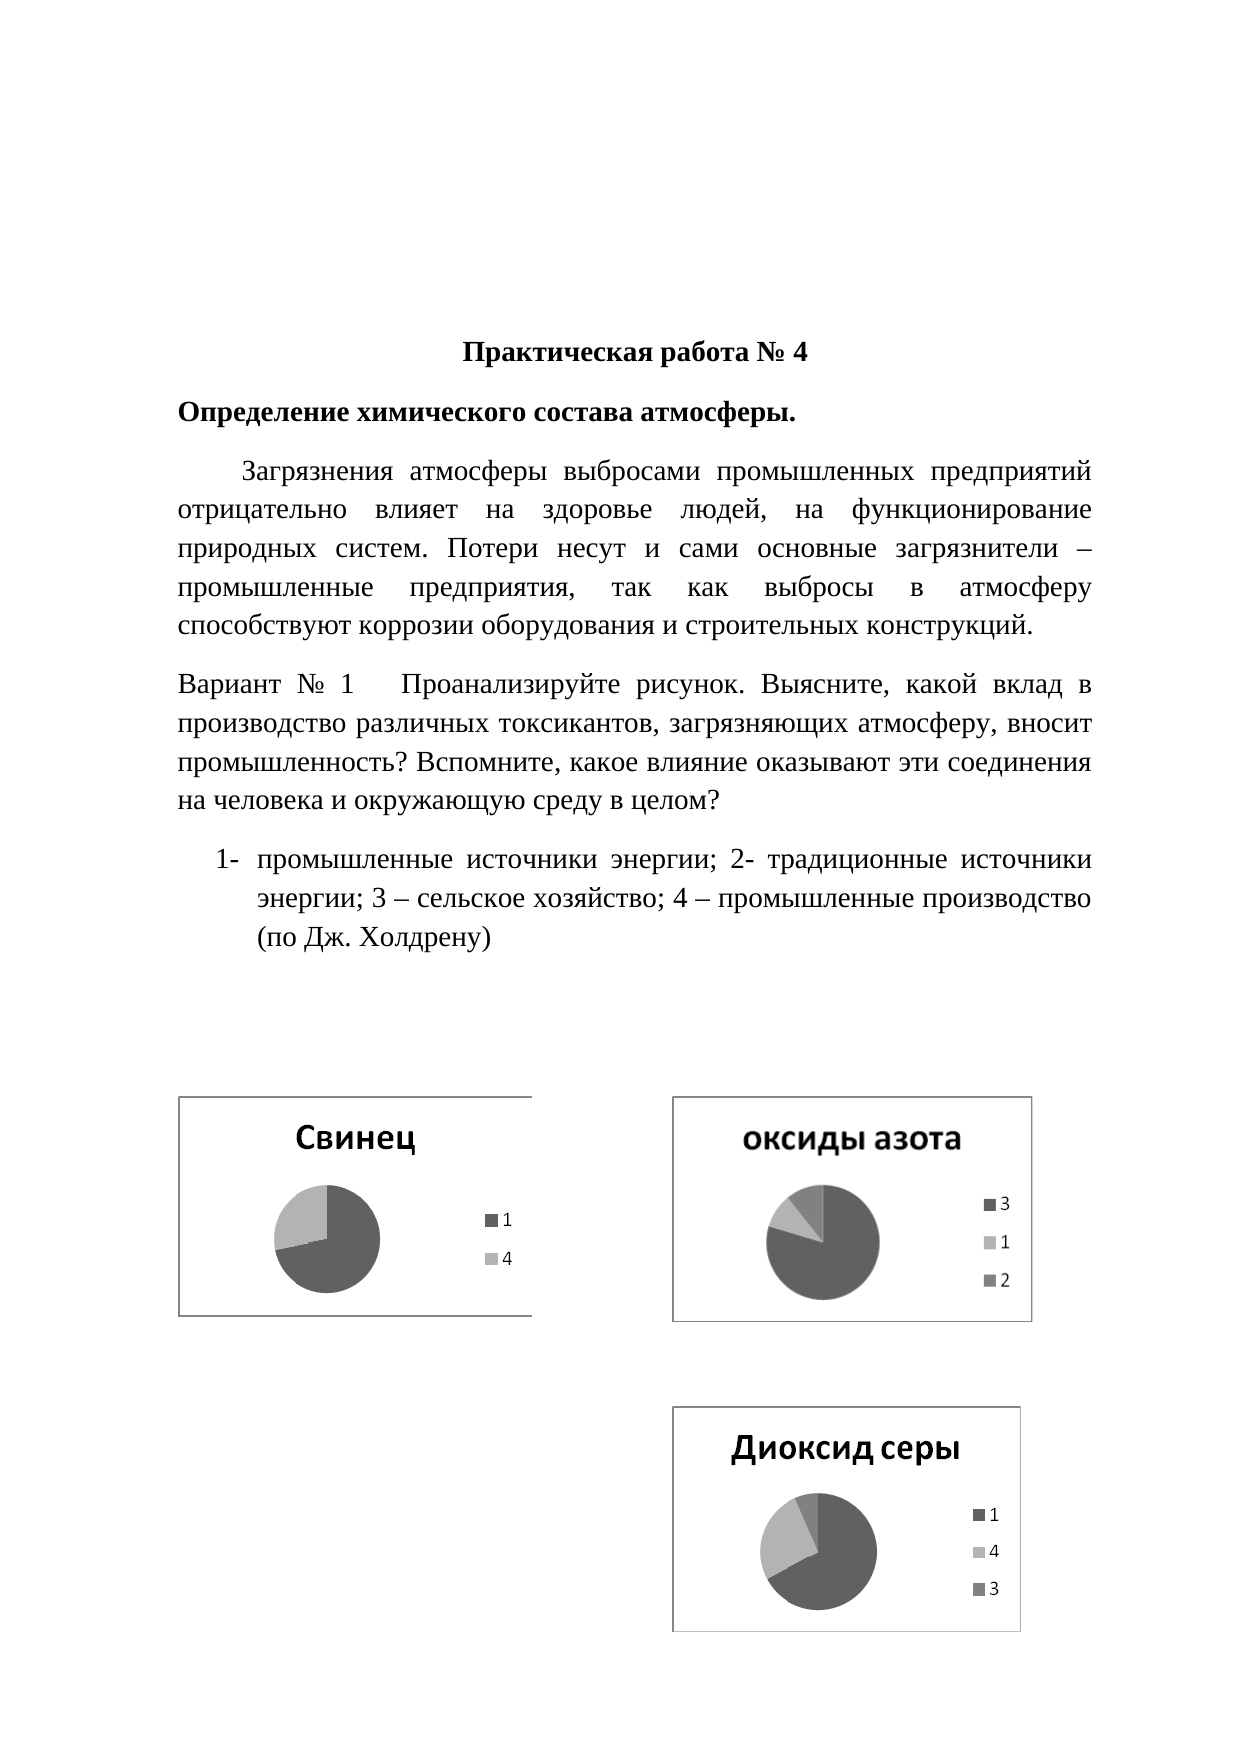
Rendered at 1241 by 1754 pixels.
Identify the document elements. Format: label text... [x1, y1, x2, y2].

text Загрязнения атмосферы выбросами промышленных предприятий отрицательно влияет на здоровье людей, на функционирование природных систем. Потери несут и сами основные загрязнители – промышленные предприятия, так как выбросы в атмосферу способствуют коррозии оборудования и строительных конструкций. [177, 453, 1093, 641]
text Практическая работа № 4 [177, 334, 1093, 368]
picture [177, 1096, 532, 1317]
picture [671, 1406, 1021, 1632]
text Определение химического состава атмосферы. [177, 394, 1093, 427]
text Вариант № 1 Проанализируйте рисунок. Выясните, какой вклад в производство различных токсикантов, загрязняющих атмосферу, вносит промышленность? Вспомните, какое влияние оказывают эти соединения на человека и окружающую среду в целом? [177, 667, 1093, 816]
picture [671, 1096, 1033, 1322]
list промышленные источники энергии; 2- традиционные источники энергии; 3 – сельское хозяйство; 4 – промышленные производство (по Дж. Холдрену) [215, 842, 1093, 952]
